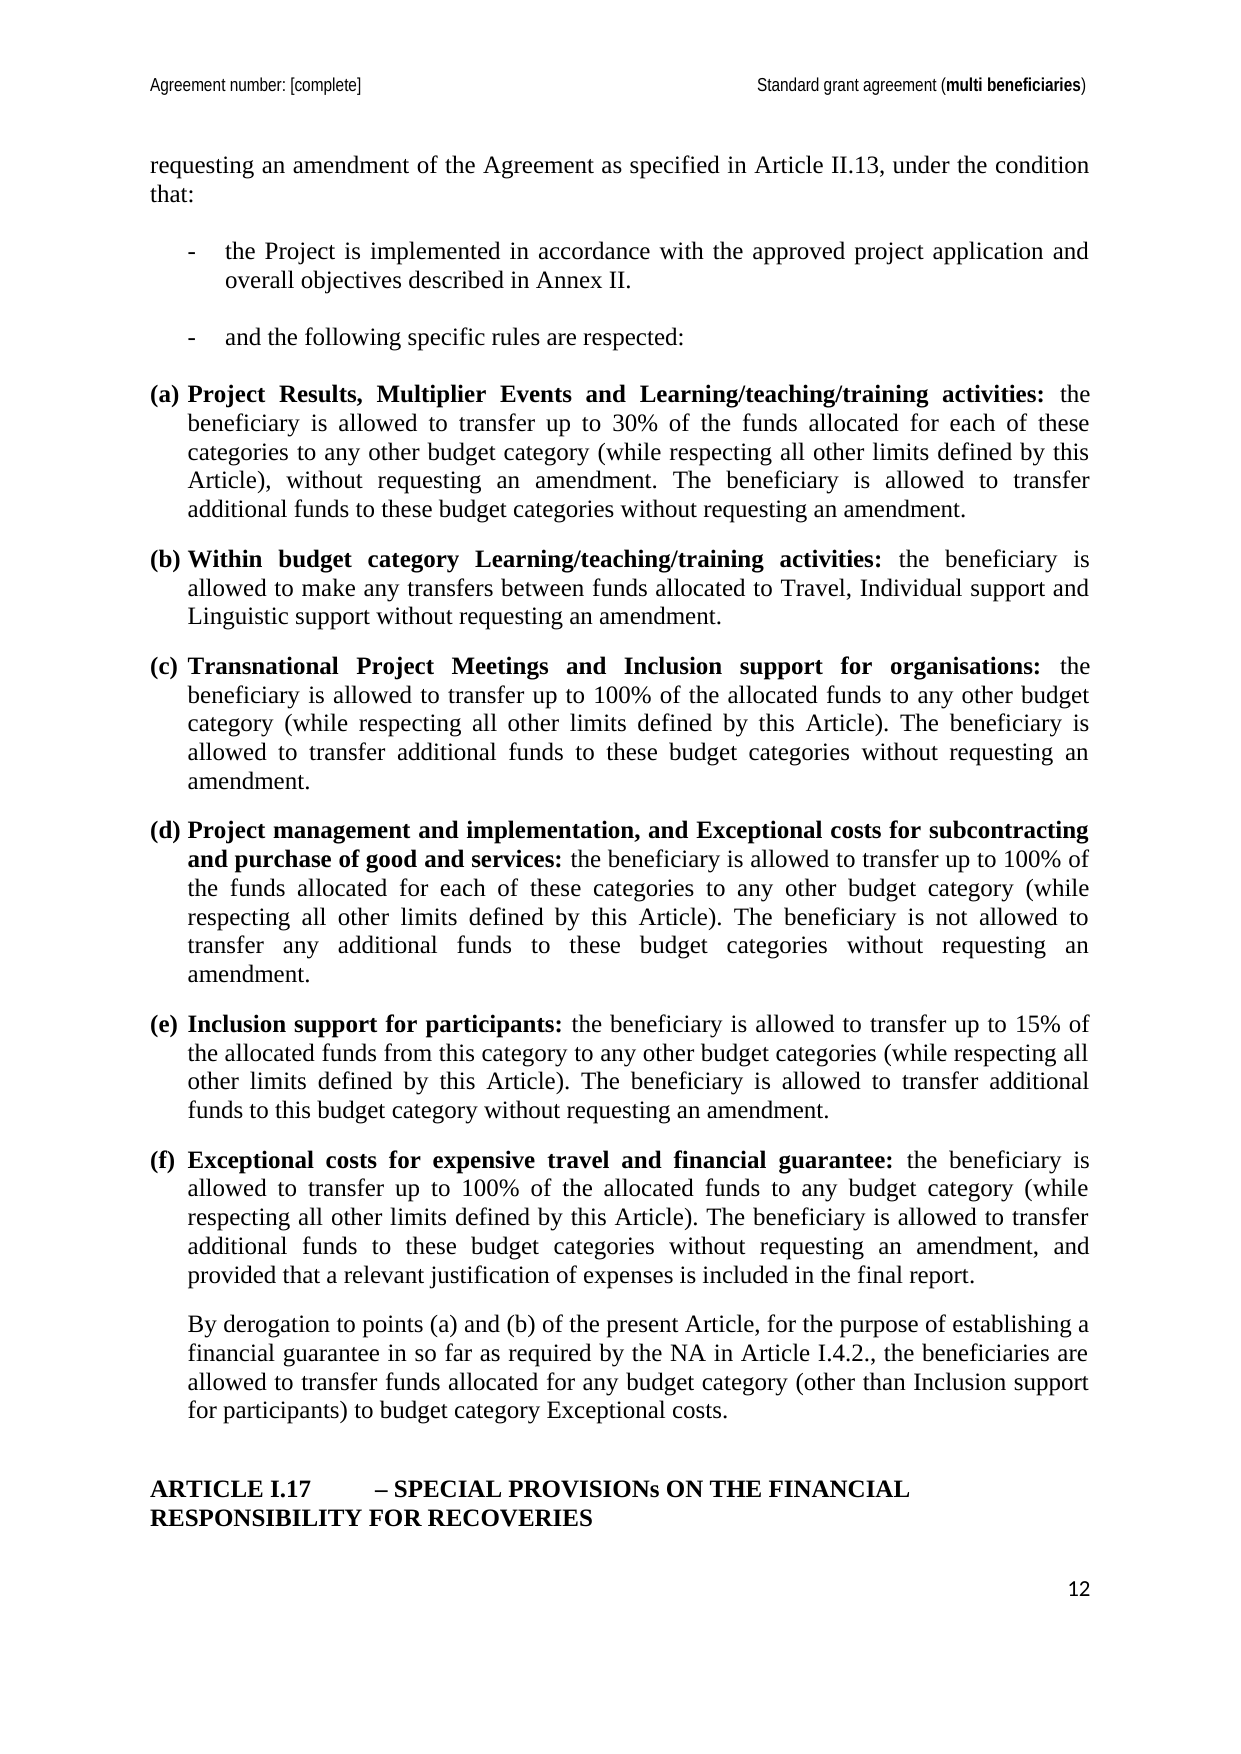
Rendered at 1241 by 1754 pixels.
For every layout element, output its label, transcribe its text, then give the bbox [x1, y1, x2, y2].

list Within budget category Learning/teaching/training activities: the beneficiary is allowed to make any transfers between funds allocated to Travel, Individual support and Linguistic support without requesting an amendment. [150, 544, 1090, 630]
list Inclusion support for participants: the beneficiary is allowed to transfer up to 15% of the allocated funds from this category to any other budget categories (while respecting all other limits defined by this Article). The beneficiary is allowed to transfer additional funds to this budget category without requesting an amendment. [150, 1009, 1090, 1124]
list and the following specific rules are respected: [187, 322, 1090, 351]
list Exceptional costs for expensive travel and financial guarantee: the beneficiary is allowed to transfer up to 100% of the allocated funds to any budget category (while respecting all other limits defined by this Article). The beneficiary is allowed to transfer additional funds to these budget categories without requesting an amendment, and provided that a relevant justification of expenses is included in the final report. [150, 1145, 1090, 1288]
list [150, 150, 1090, 207]
subtitle – SPECIAL PROVISIONs ON THE FINANCIAL RESPONSIBILITY FOR RECOVERIES [150, 1474, 1090, 1532]
list Project Results, Multiplier Events and Learning/teaching/training activities: the beneficiary is allowed to transfer up to 30% of the funds allocated for each of these categories to any other budget category (while respecting all other limits defined by this Article), without requesting an amendment. The beneficiary is allowed to transfer additional funds to these budget categories without requesting an amendment. [150, 379, 1090, 523]
list Project management and implementation, and Exceptional costs for subcontracting and purchase of good and services: the beneficiary is allowed to transfer up to 100% of the funds allocated for each of these categories to any other budget category (while respecting all other limits defined by this Article). The beneficiary is not allowed to transfer any additional funds to these budget categories without requesting an amendment. [150, 816, 1090, 988]
list By derogation to points (a) and (b) of the present Article, for the purpose of establishing a financial guarantee in so far as required by the NA in Article I.4.2., the beneficiaries are allowed to transfer funds allocated for any budget category (other than Inclusion support for participants) to budget category Exceptional costs. [187, 1309, 1090, 1424]
list the Project is implemented in accordance with the approved project application and overall objectives described in Annex II. [187, 236, 1090, 294]
list Transnational Project Meetings and Inclusion support for organisations: the beneficiary is allowed to transfer up to 100% of the allocated funds to any other budget category (while respecting all other limits defined by this Article). The beneficiary is allowed to transfer additional funds to these budget categories without requesting an amendment. [150, 651, 1090, 795]
